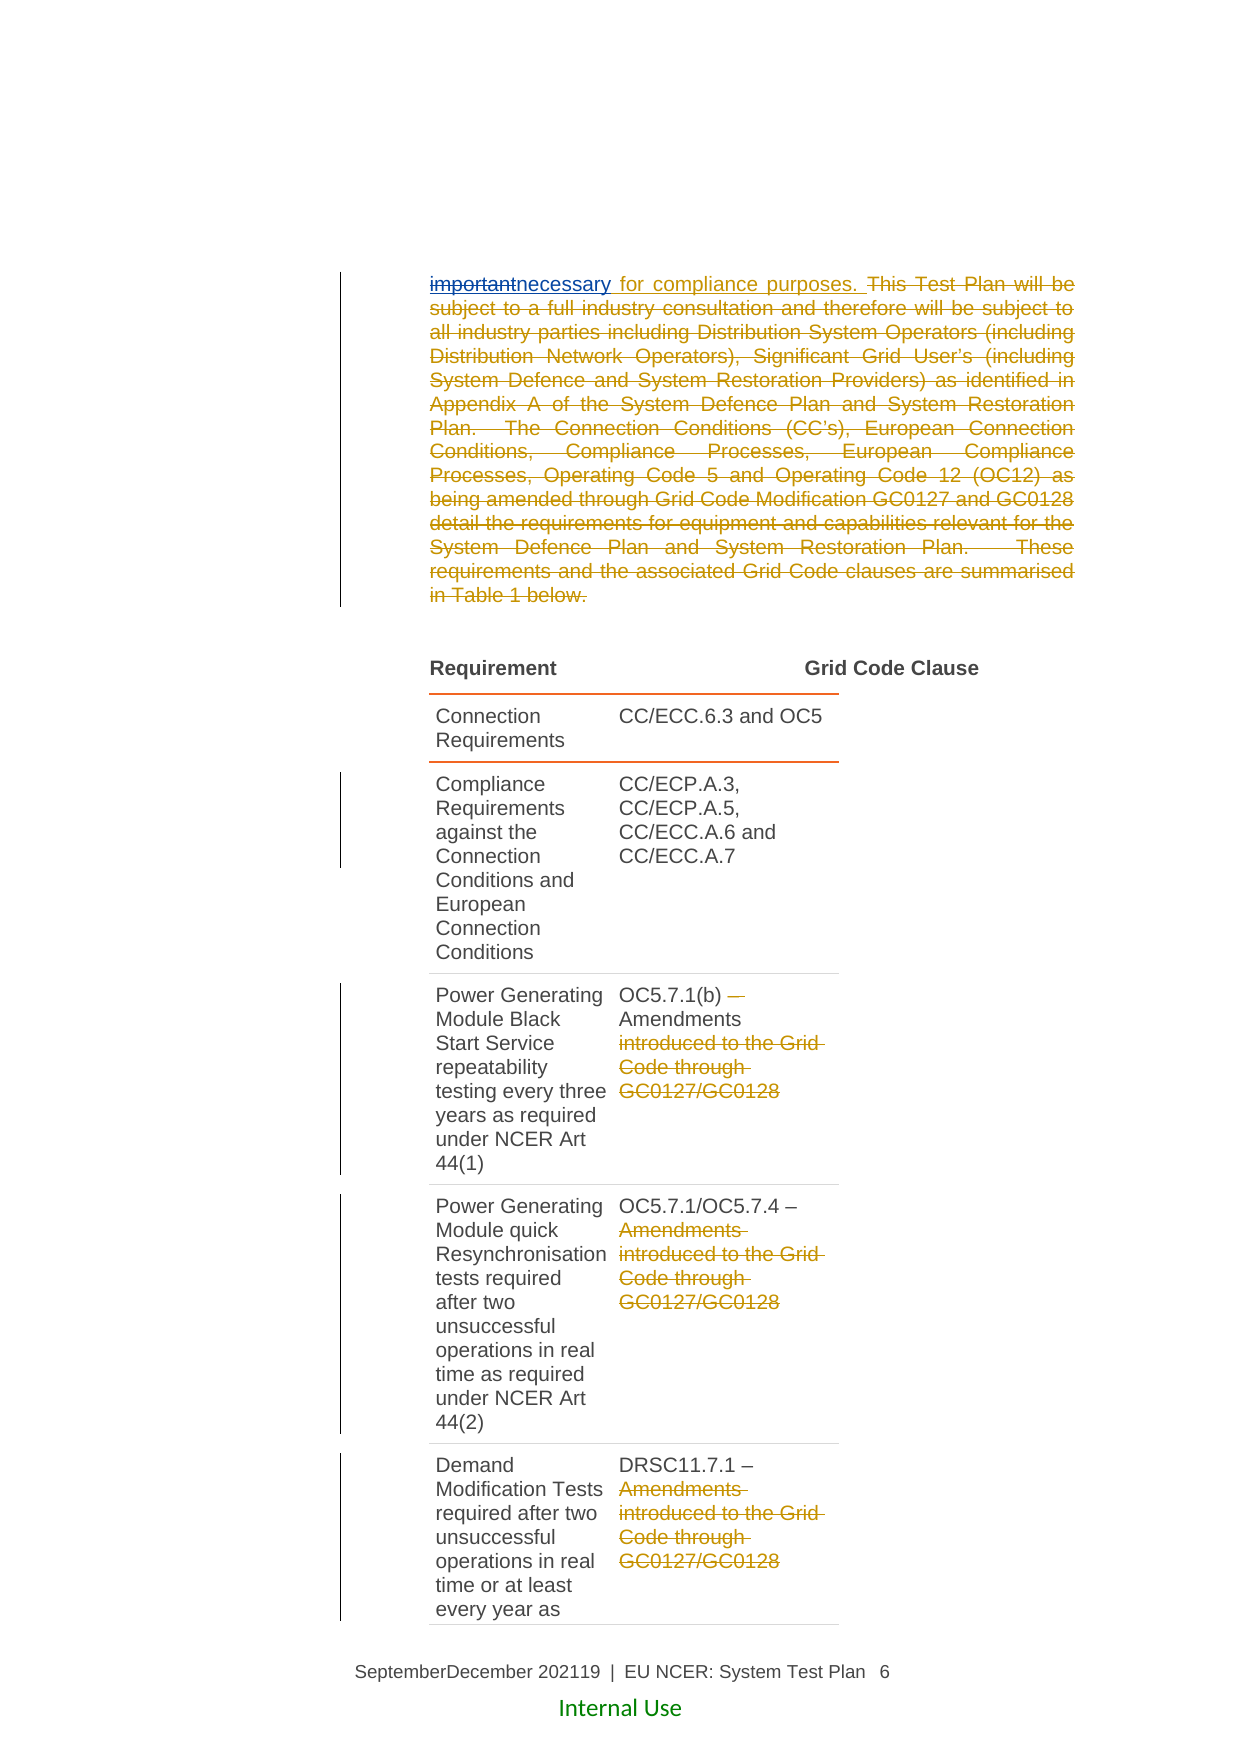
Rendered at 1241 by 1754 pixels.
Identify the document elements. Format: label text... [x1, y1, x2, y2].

table_cell DRSC11.7.1 – [613, 1444, 838, 1624]
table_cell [429, 1444, 613, 1624]
table_header CC/ECC.6.3 and OC5 [613, 695, 838, 761]
table_cell OC5.7.1/OC5.7.4 – [613, 1185, 838, 1443]
table_cell Power Generating Module Black Start Service repeatability testing every three years as required under NCER Art 44(1) [429, 974, 613, 1184]
text 4.1.5 [354, 272, 1075, 607]
table_cell CC/ECP.A.3, CC/ECP.A.5, CC/ECC.A.6 and CC/ECC.A.7 [613, 763, 838, 973]
table_cell Compliance Requirements against the Connection Conditions and European Connection Conditions [429, 763, 613, 973]
table_cell OC5.7.1(b) Amendments [613, 974, 838, 1184]
text Requirement Grid Code Clause [354, 656, 1075, 680]
table_cell Power Generating Module quick Resynchronisation tests required after two unsuccessful operations in real time as required under NCER Art 44(2) [429, 1185, 613, 1443]
table_header Connection Requirements [429, 695, 613, 761]
